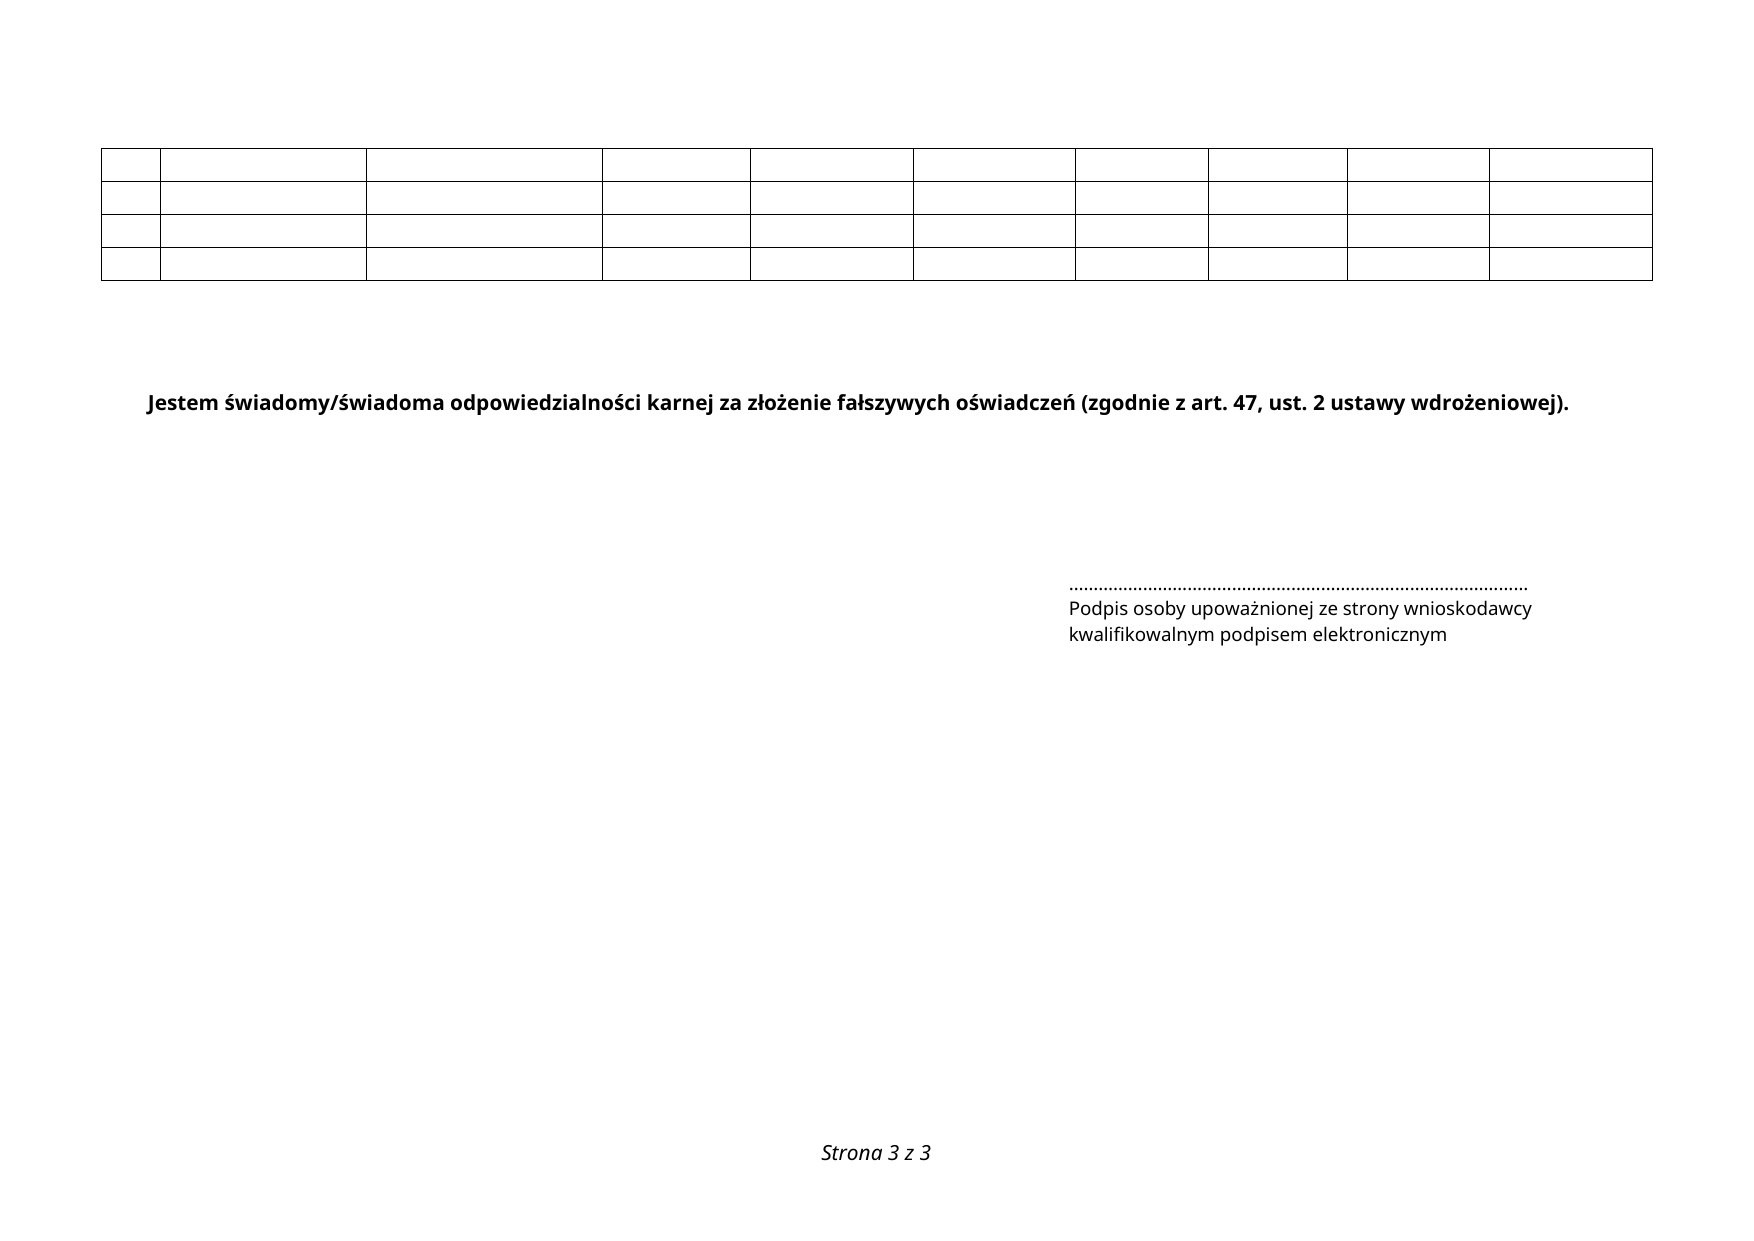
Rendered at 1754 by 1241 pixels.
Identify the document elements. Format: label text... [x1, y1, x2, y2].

table_cell [161, 182, 366, 214]
table_cell [1490, 149, 1652, 181]
table_cell [1348, 149, 1489, 181]
table_cell [161, 149, 366, 181]
table_cell [367, 182, 602, 214]
table_cell [603, 182, 750, 214]
table_cell [1209, 182, 1347, 214]
table_cell [751, 149, 913, 181]
table_cell [1076, 182, 1208, 214]
table_cell [751, 182, 913, 214]
table_cell [367, 149, 602, 181]
table_cell [1209, 149, 1347, 181]
table_cell [1348, 182, 1489, 214]
table_cell [1076, 248, 1208, 280]
table_cell [367, 215, 602, 247]
table_cell [914, 149, 1075, 181]
table_cell [102, 248, 160, 280]
table_cell [751, 248, 913, 280]
table_cell [1490, 215, 1652, 247]
table_cell [1076, 149, 1208, 181]
table_cell [367, 248, 602, 280]
list Jestem świadomy/świadoma odpowiedzialności karnej za złożenie fałszywych oświadczeń (zgodnie z art. 47, ust. 2 ustawy wdrożeniowej). [148, 388, 1606, 416]
table_cell [603, 149, 750, 181]
table_cell [603, 248, 750, 280]
table_cell [102, 182, 160, 214]
table_cell [1209, 215, 1347, 247]
table_cell [914, 248, 1075, 280]
table_cell [1348, 248, 1489, 280]
table_cell [751, 215, 913, 247]
table_cell [161, 215, 366, 247]
text ………………………………………………………………………………… Podpis osoby upoważnionej ze strony wnioskodawcy kwalifikowalnym podpisem elektronicznym [1068, 570, 1606, 647]
table_cell [102, 215, 160, 247]
table_cell [1209, 248, 1347, 280]
table_cell [1490, 248, 1652, 280]
table_cell [1348, 215, 1489, 247]
table_cell [102, 149, 160, 181]
table_cell [161, 248, 366, 280]
table_cell [603, 215, 750, 247]
table_cell [1076, 215, 1208, 247]
table_cell [914, 215, 1075, 247]
table_cell [914, 182, 1075, 214]
table_cell [1490, 182, 1652, 214]
